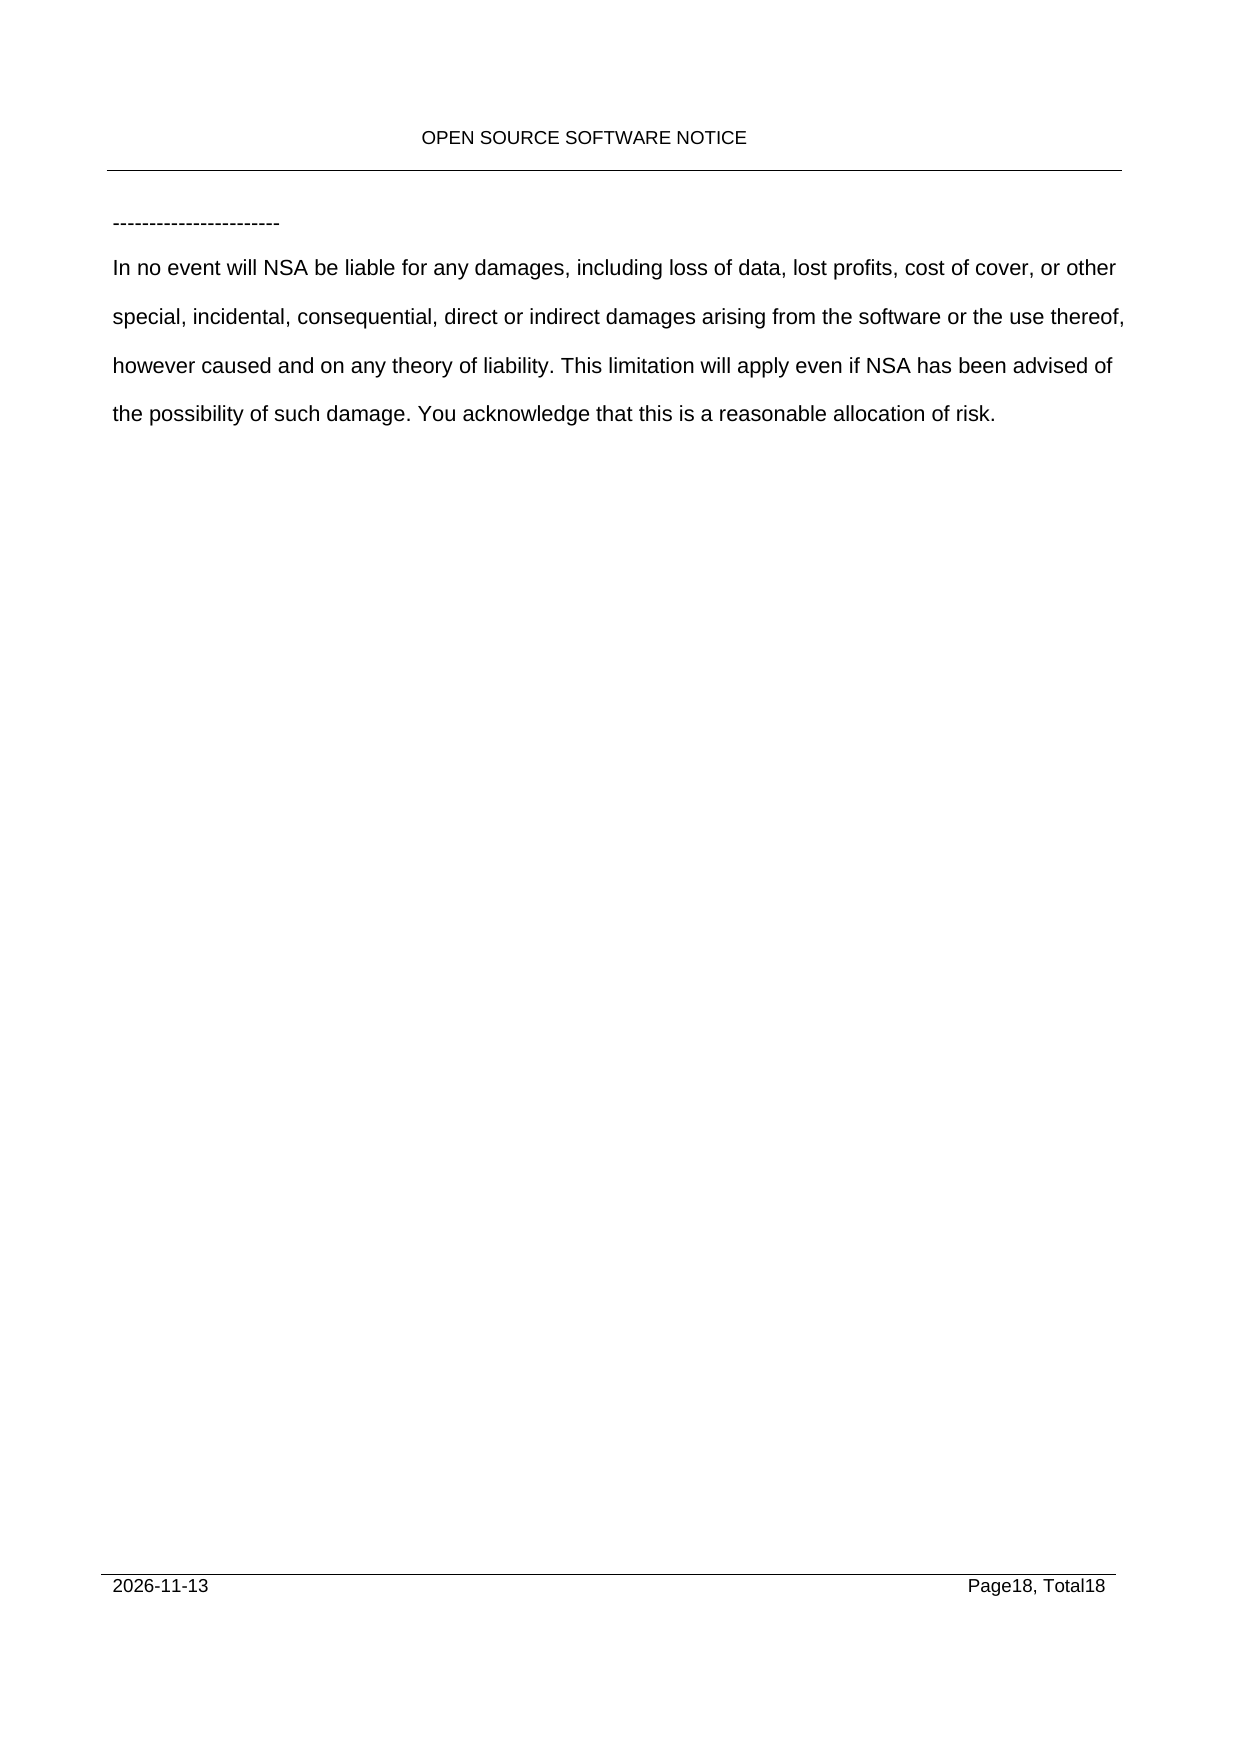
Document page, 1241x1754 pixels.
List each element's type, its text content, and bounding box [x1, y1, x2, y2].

text In no event will NSA be liable for any damages, including loss of data, lost profits, cost of cover, or other special, incidental, consequential, direct or indirect damages arising from the software or the use thereof, however caused and on any theory of liability. This limitation will apply even if NSA has been advised of the possibility of such damage. You acknowledge that this is a reasonable allocation of risk. [112, 251, 1128, 430]
text ----------------------- [112, 206, 1128, 239]
